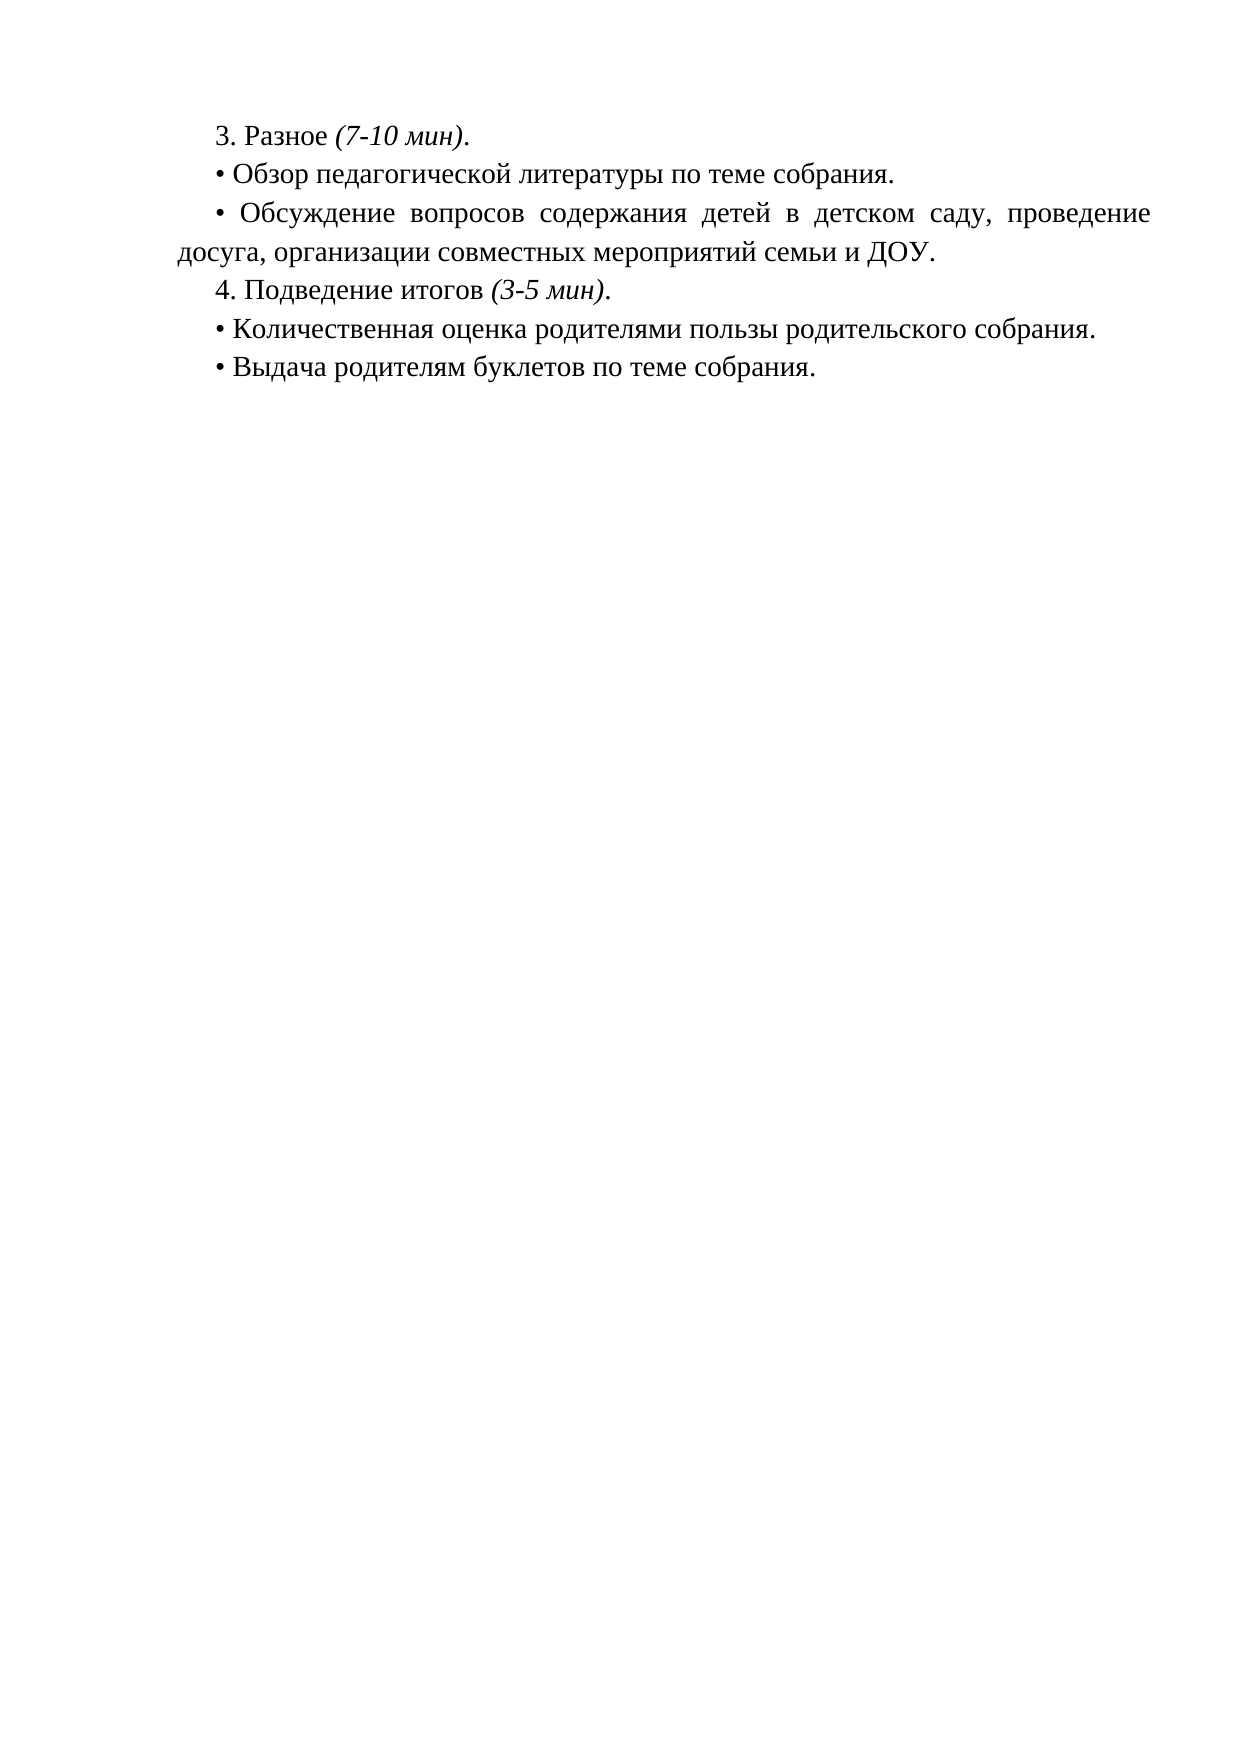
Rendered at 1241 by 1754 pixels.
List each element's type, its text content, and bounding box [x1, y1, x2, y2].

text 4. Подведение итогов (3-5 мин). [177, 272, 1152, 306]
text 3. Разное (7-10 мин). [177, 118, 1152, 152]
text • Обзор педагогической литературы по теме собрания. [177, 157, 1152, 190]
text • Количественная оценка родителями пользы родительского собрания. [177, 311, 1152, 344]
text • Выдача родителям буклетов по теме собрания. [177, 349, 1152, 383]
text • Обсуждение вопросов содержания детей в детском саду, проведение досуга, организации совместных мероприятий семьи и ДОУ. [177, 195, 1152, 267]
